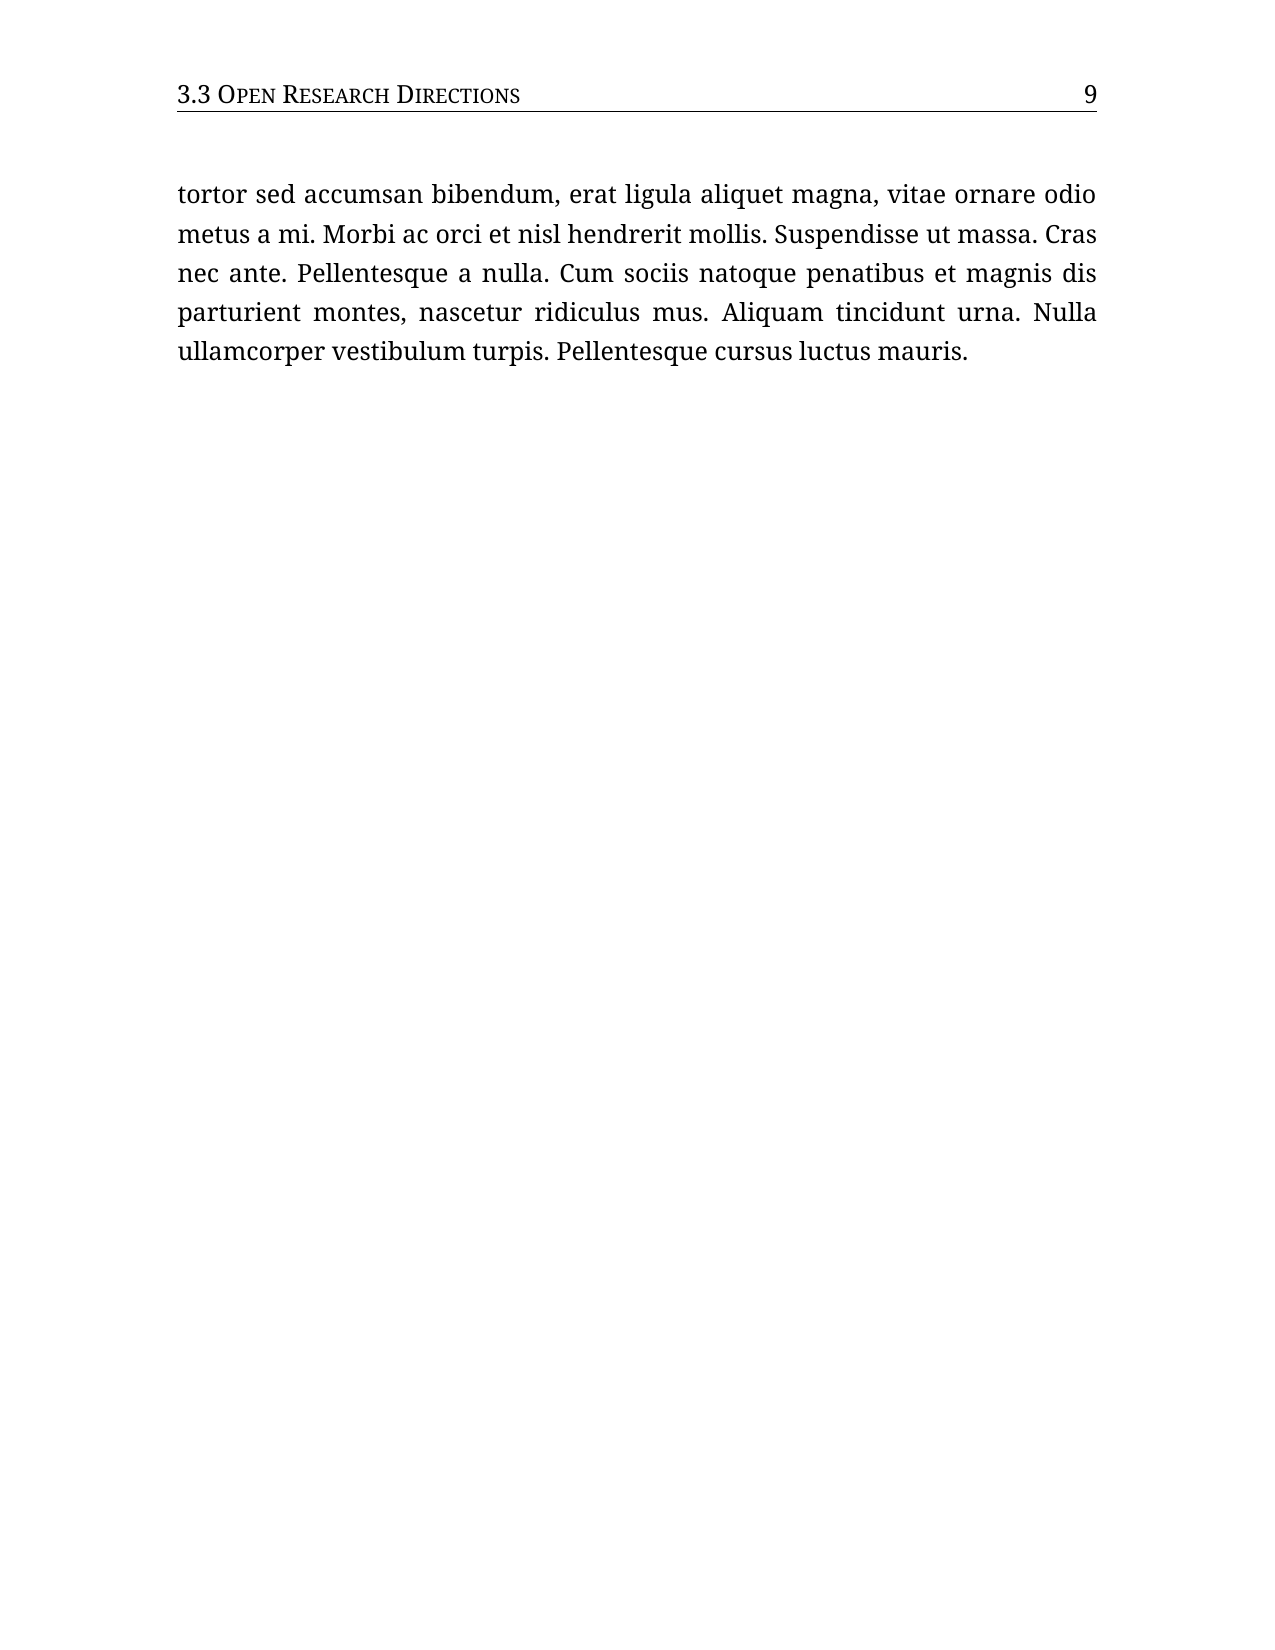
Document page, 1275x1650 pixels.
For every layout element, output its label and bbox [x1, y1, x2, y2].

text [177, 177, 1098, 368]
